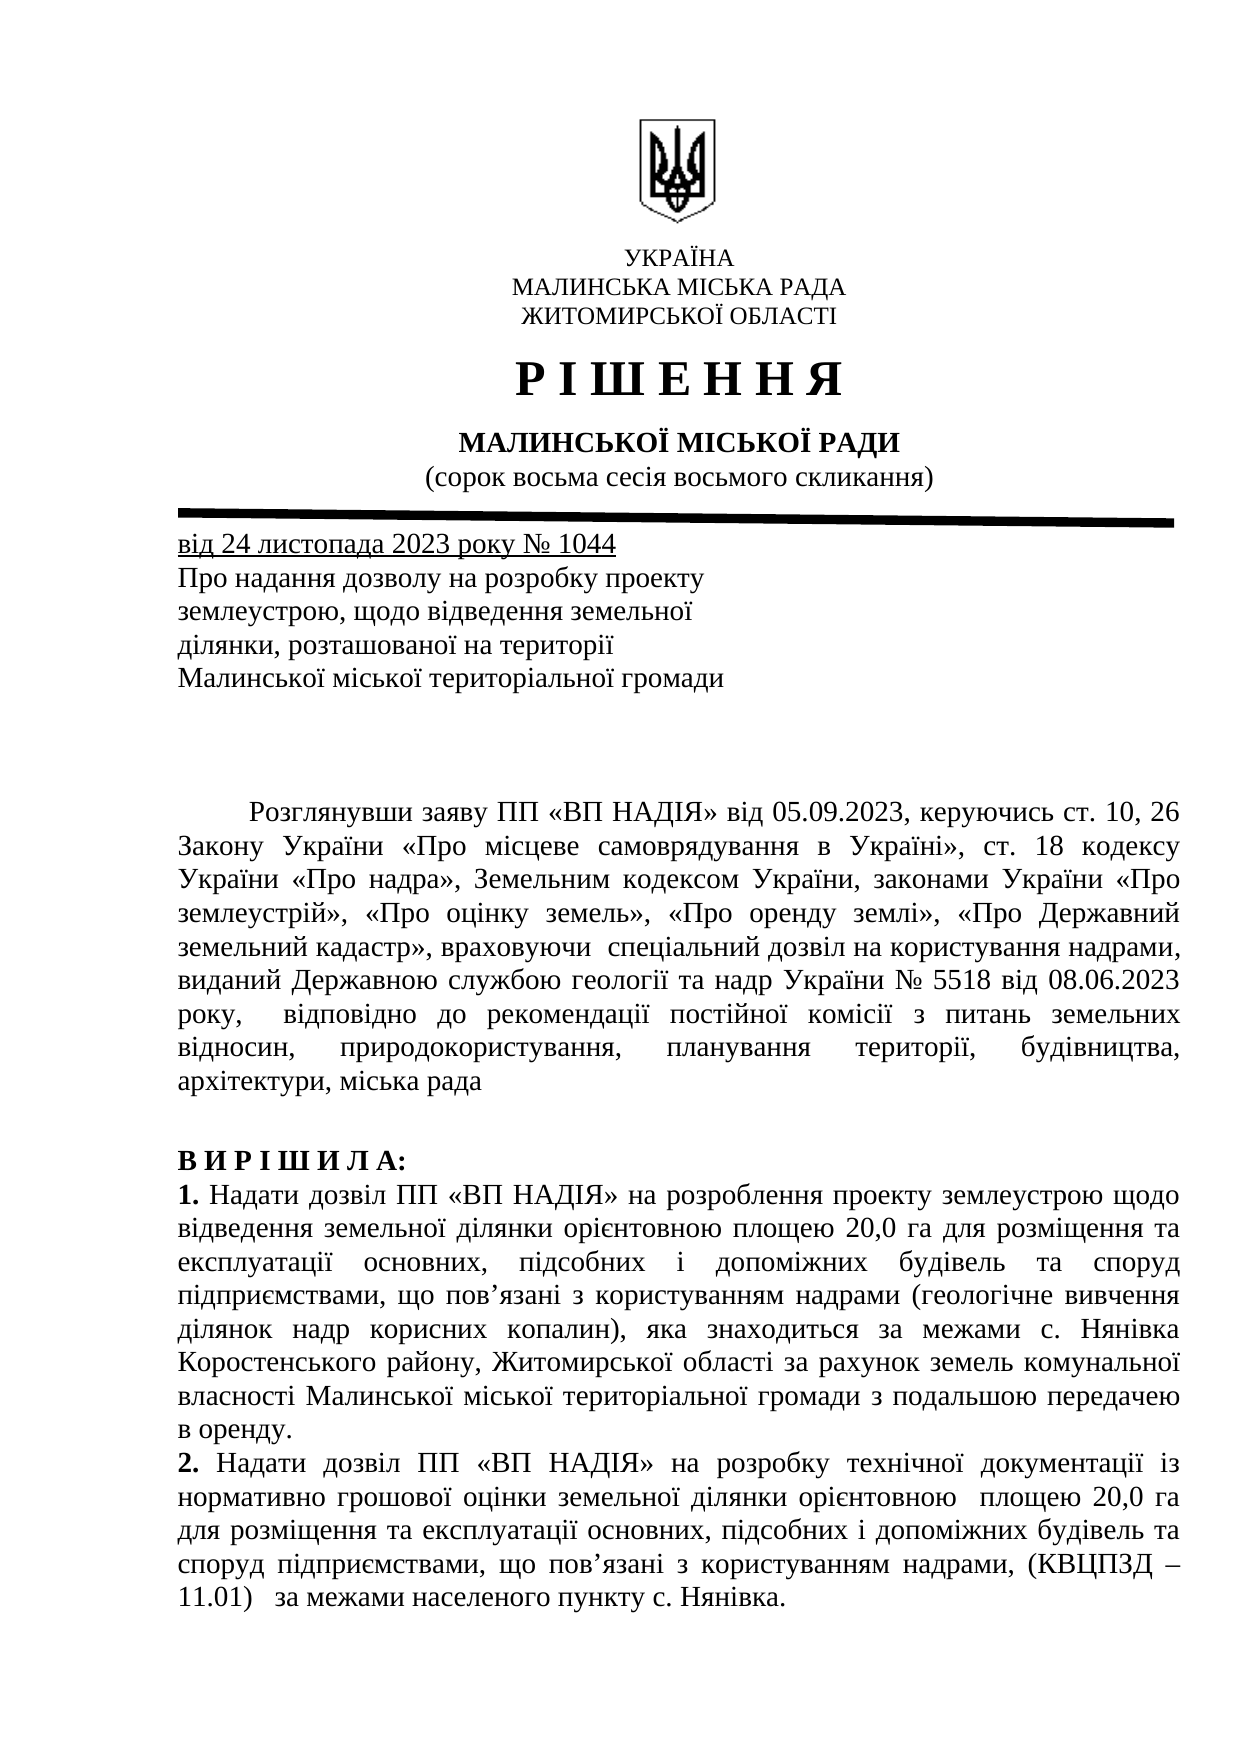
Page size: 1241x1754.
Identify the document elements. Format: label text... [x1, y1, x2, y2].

text МАЛИНСЬКА МІСЬКА РАДА [177, 272, 1181, 301]
text Розглянувши заяву ПП «ВП НАДІЯ» від 05.09.2023, керуючись ст. 10, 26 Закону України «Про місцеве самоврядування в Україні», ст. 18 кодексу України «Про надра», Земельним кодексом України, законами України «Про землеустрій», «Про оцінку земель», «Про оренду землі», «Про Державний земельний кадастр», враховуючи спеціальний дозвіл на користування надрами, виданий Державною службою геології та надр України № 5518 від 08.06.2023 року, відповідно до рекомендації постійної комісії з питань земельних відносин, природокористування, планування території, будівництва, архітектури, міська рада [177, 794, 1181, 1096]
text ЖИТОМИРСЬКОЇ ОБЛАСТІ [177, 301, 1181, 330]
text (сорок восьма сесія восьмого скликання) [177, 459, 1181, 493]
text малинської МІСЬКОЇ ради [177, 426, 1181, 459]
picture [633, 118, 721, 225]
text В И Р І Ш И Л А: [177, 1143, 1181, 1177]
text Про надання дозволу на розробку проекту [177, 560, 1196, 593]
text Малинської міської територіальної громади [177, 660, 1181, 694]
text від 24 листопада 2023 року № 1044 [177, 526, 1181, 560]
text Р І Ш Е Н Н я [177, 349, 1181, 406]
text 1. Надати дозвіл ПП «ВП НАДІЯ» на розроблення проекту землеустрою щодо відведення земельної ділянки орієнтовною площею 20,0 га для розміщення та експлуатації основних, підсобних і допоміжних будівель та споруд підприємствами, що пов’язані з користуванням надрами (геологічне вивчення ділянок надр корисних копалин), яка знаходиться за межами с. Нянівка Коростенського району, Житомирської області за рахунок земель комунальної власності Малинської міської територіальної громади з подальшою передачею в оренду. [177, 1177, 1181, 1445]
text землеустрою, щодо відведення земельної [177, 593, 1181, 627]
text УКРАЇНА [177, 243, 1181, 272]
text ділянки, розташованої на території [177, 627, 1181, 660]
text 2. Надати дозвіл ПП «ВП НАДІЯ» на розробку технічної документації із нормативно грошової оцінки земельної ділянки орієнтовною площею 20,0 га для розміщення та експлуатації основних, підсобних і допоміжних будівель та споруд підприємствами, що пов’язані з користуванням надрами, (КВЦПЗД – 11.01) за межами населеного пункту с. Нянівка. [177, 1445, 1181, 1613]
